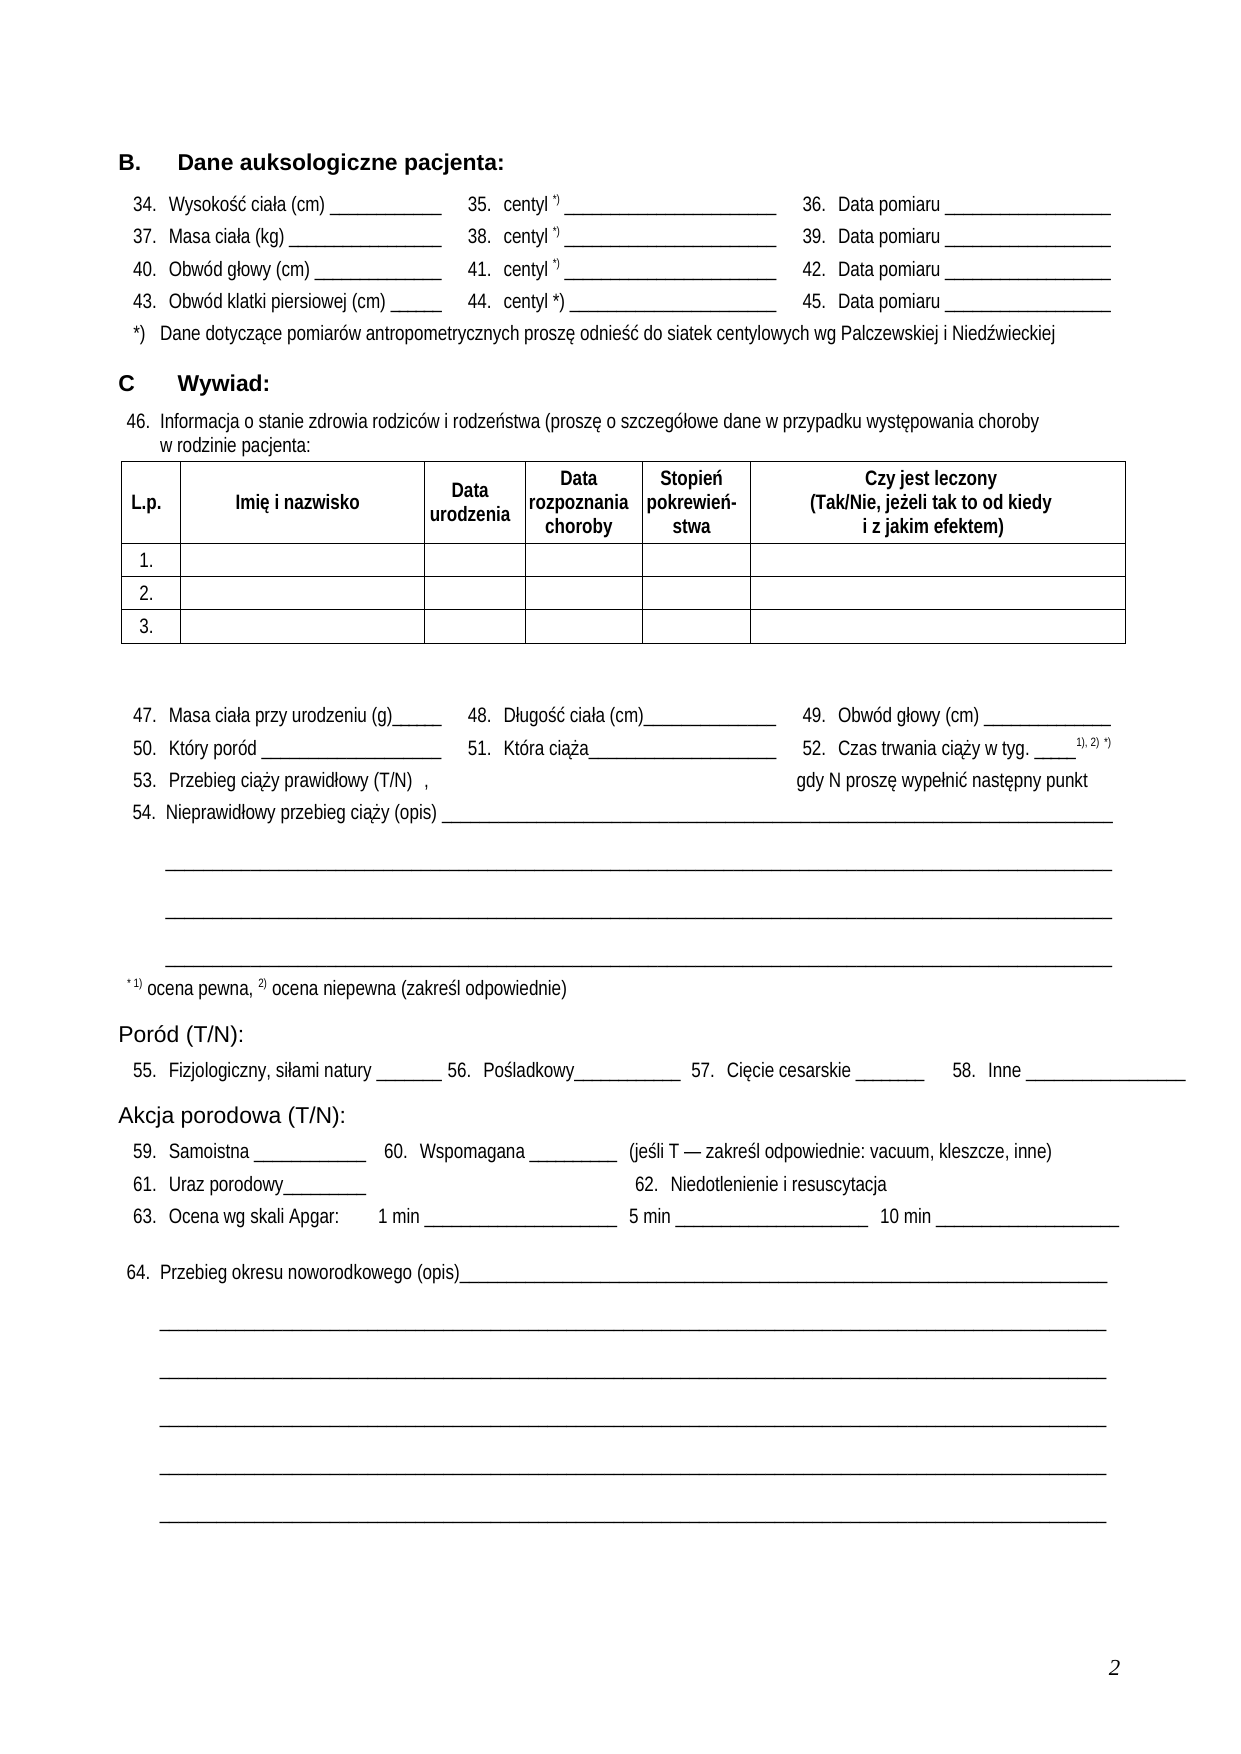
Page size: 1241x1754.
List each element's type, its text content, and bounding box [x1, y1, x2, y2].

table_cell [181, 577, 424, 609]
text 64. Przebieg okresu noworodkowego (opis) [121, 1260, 1111, 1524]
table_header Czy jest leczony (Tak/Nie, jeżeli tak to od kiedy i z jakim efektem) [751, 462, 1125, 542]
table_cell [751, 610, 1125, 642]
table_cell [643, 544, 750, 576]
table_cell [526, 610, 642, 642]
table_header 59. Samoistna [121, 1135, 372, 1167]
text B. Dane auksologiczne pacjenta: [118, 149, 1122, 175]
text Akcja porodowa (T/N): [118, 1102, 1122, 1129]
table_cell 54. Nieprawidłowy przebieg ciąży (opis) [121, 796, 1125, 972]
table_cell [181, 610, 424, 642]
table_cell 2. [122, 577, 180, 609]
table_cell [526, 544, 642, 576]
table_header 58. Inne [940, 1054, 1125, 1086]
table_cell 62. Niedotlenienie i resuscytacja [623, 1168, 1125, 1200]
text Poród (T/N): [118, 1021, 1122, 1047]
table_cell 50. Który poród [121, 731, 456, 764]
table_cell 37. Masa ciała (kg) [121, 220, 456, 252]
table_cell 5 min [623, 1200, 874, 1256]
table_header 47. Masa ciała przy urodzeniu (g) [121, 699, 456, 731]
table_header 60. Wspomagana [372, 1135, 623, 1167]
table_header Data urodzenia [425, 462, 525, 542]
table_cell 1. [122, 544, 180, 576]
table_cell [425, 544, 525, 576]
table_header 57. Cięcie cesarskie [679, 1054, 940, 1086]
table_header (jeśli T — zakreśl odpowiednie: vacuum, kleszcze, inne) [623, 1135, 1125, 1167]
table_cell 1 min [372, 1200, 623, 1256]
table_cell [425, 577, 525, 609]
table_cell 39. Data pomiaru [790, 220, 1125, 252]
table_cell 61. Uraz porodowy [121, 1168, 623, 1200]
table_header Stopień pokrewieństwa [643, 462, 750, 542]
table_header L.p. [122, 462, 180, 542]
table_cell 41. centyl *) [456, 253, 790, 285]
table_cell gdy N proszę wypełnić następny punkt [790, 764, 1125, 796]
table_cell 51. Która ciąża [456, 731, 790, 764]
table_cell 10 min [874, 1200, 1125, 1256]
table_cell [643, 577, 750, 609]
table_header 48. Długość ciała (cm) [456, 699, 790, 731]
table_header 55. Fizjologiczny, siłami natury [121, 1054, 436, 1086]
table_cell [751, 577, 1125, 609]
table_cell [643, 610, 750, 642]
table_header 35. centyl *) [456, 188, 790, 220]
table_cell [181, 544, 424, 576]
table_cell 45. Data pomiaru [790, 285, 1125, 317]
table_header 36. Data pomiaru [790, 188, 1125, 220]
table_header Imię i nazwisko [181, 462, 424, 542]
table_cell 43. Obwód klatki piersiowej (cm) [121, 285, 456, 317]
table_cell * 1) ocena pewna, 2) ocena niepewna (zakreśl odpowiednie) [121, 972, 1125, 1004]
table_header 49. Obwód głowy (cm) [790, 699, 1125, 731]
table_cell [425, 610, 525, 642]
table_cell 3. [122, 610, 180, 642]
table_header Data rozpoznania choroby [526, 462, 642, 542]
table_cell 63. Ocena wg skali Apgar: [121, 1200, 372, 1256]
table_header 34. Wysokość ciała (cm) [121, 188, 456, 220]
table_cell 38. centyl *) [456, 220, 790, 252]
table_cell [751, 544, 1125, 576]
table_cell 53. Przebieg ciąży prawidłowy (T/N) , [121, 764, 790, 796]
table_header 56. Pośladkowy [436, 1054, 679, 1086]
table_cell 52. Czas trwania ciąży w tyg. 1), 2) *) [790, 731, 1125, 764]
table_cell [526, 577, 642, 609]
text *) Dane dotyczące pomiarów antropometrycznych proszę odnieść do siatek centylowych wg Palczewskiej i Niedźwieckiej [121, 321, 1111, 345]
text C Wywiad: [118, 370, 1122, 397]
table_cell 42. Data pomiaru [790, 253, 1125, 285]
text 46. Informacja o stanie zdrowia rodziców i rodzeństwa (proszę o szczegółowe dane w przypadku występowania choroby w rodzinie pacjenta: [121, 409, 1111, 457]
table_cell 40. Obwód głowy (cm) [121, 253, 456, 285]
table_cell 44. centyl *) [456, 285, 790, 317]
